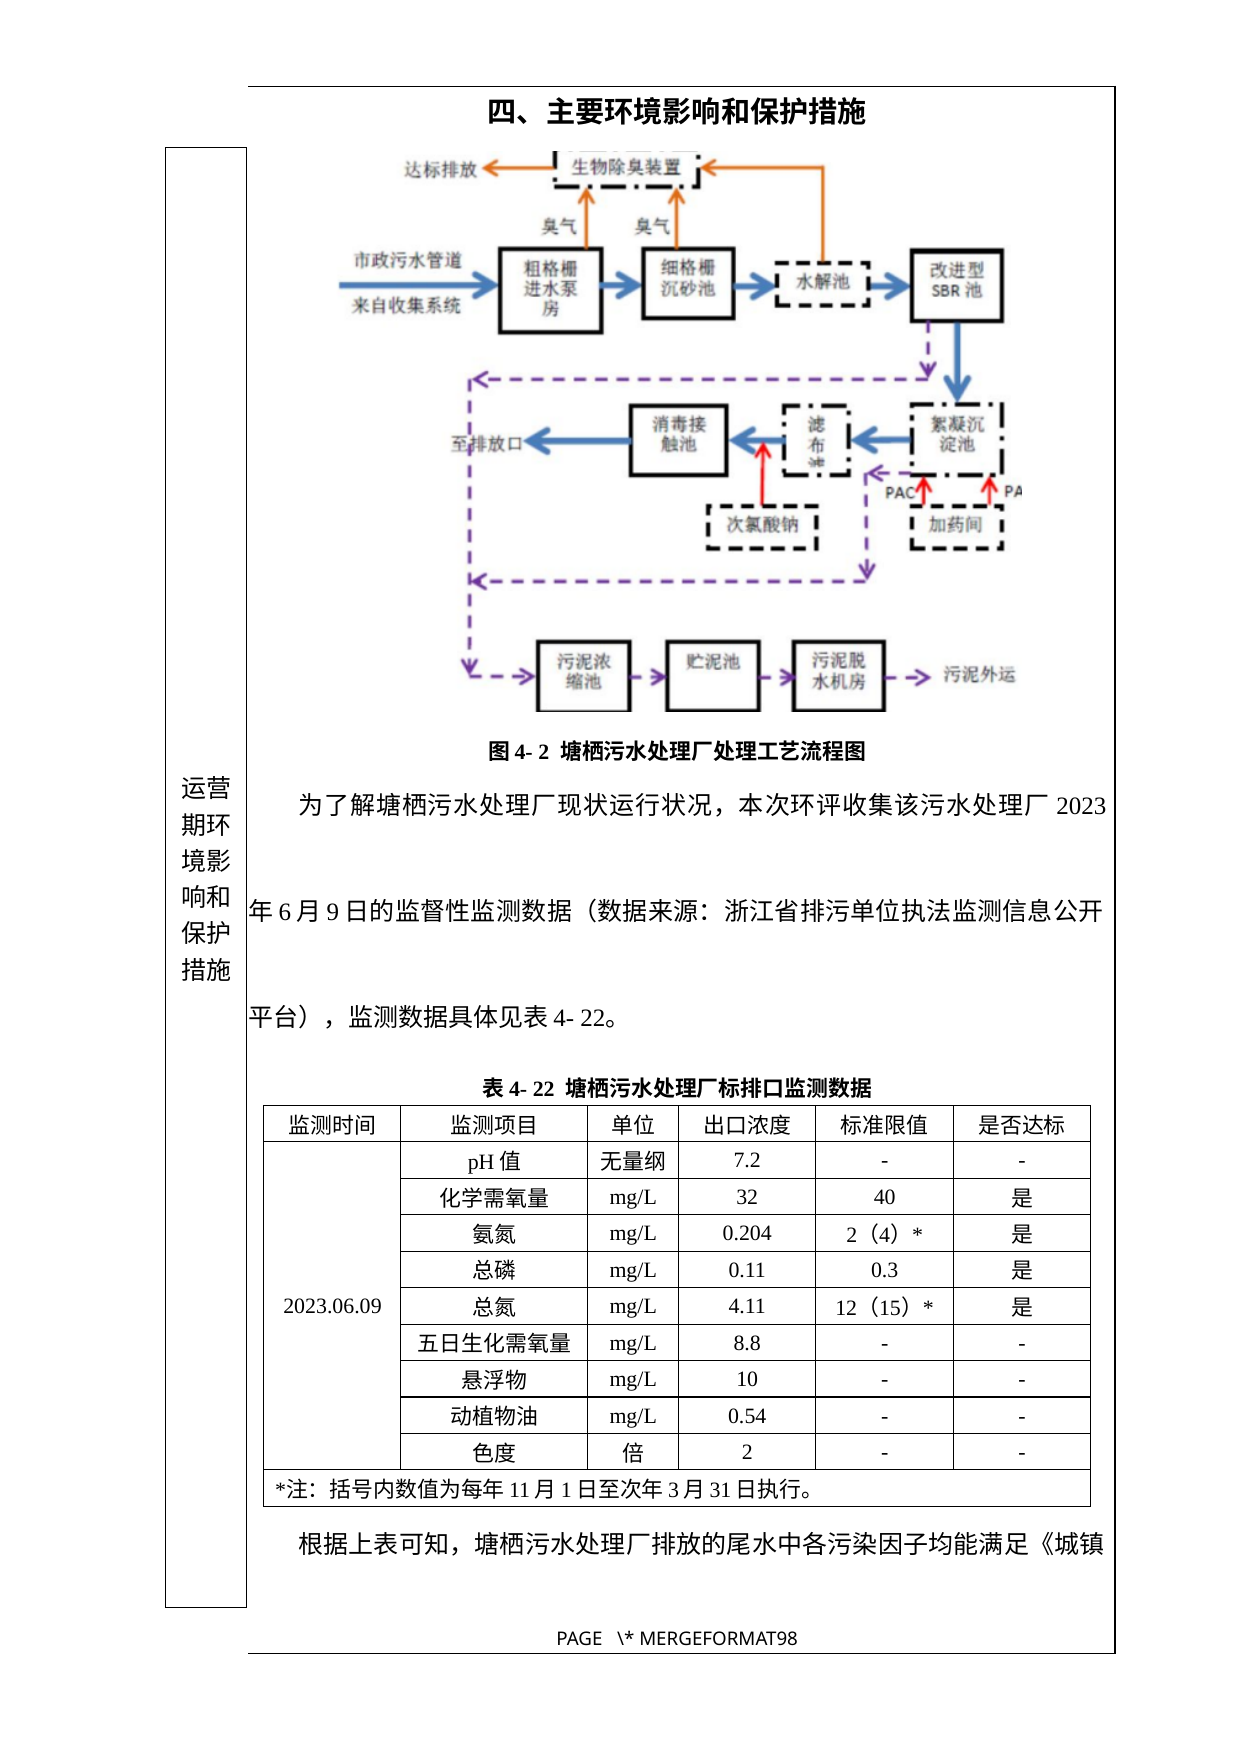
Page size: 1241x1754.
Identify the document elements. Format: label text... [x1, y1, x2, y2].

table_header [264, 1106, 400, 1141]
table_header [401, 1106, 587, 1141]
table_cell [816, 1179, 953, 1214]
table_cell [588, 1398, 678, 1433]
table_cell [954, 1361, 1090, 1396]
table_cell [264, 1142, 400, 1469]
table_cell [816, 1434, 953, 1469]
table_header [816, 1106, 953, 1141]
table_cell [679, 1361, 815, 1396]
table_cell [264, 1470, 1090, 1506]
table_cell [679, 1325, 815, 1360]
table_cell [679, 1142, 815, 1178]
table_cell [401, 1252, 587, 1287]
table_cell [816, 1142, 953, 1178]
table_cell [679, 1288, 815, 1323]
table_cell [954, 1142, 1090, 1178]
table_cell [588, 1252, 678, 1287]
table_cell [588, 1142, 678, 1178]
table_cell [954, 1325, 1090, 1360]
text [248, 1507, 1106, 1578]
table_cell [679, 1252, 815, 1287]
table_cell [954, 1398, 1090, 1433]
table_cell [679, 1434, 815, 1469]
text 为了解塘栖污水处理厂现状运行状况，本次环评收集该污水处理厂2023年6月9日的监督性监测数据（数据来源：浙江省排污单位执法监测信息公开平台），监测数据具体见表4- 22。 [248, 768, 1106, 1051]
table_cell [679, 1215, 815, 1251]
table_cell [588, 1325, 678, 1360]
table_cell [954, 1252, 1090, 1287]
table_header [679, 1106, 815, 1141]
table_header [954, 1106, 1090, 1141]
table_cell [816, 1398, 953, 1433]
text 图4- 2 塘栖污水处理厂处理工艺流程图 [248, 732, 1106, 768]
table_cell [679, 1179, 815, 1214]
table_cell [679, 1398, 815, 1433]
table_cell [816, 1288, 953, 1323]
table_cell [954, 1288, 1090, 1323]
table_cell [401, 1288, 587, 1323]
text 表4- 22 塘栖污水处理厂标排口监测数据 [248, 1069, 1106, 1105]
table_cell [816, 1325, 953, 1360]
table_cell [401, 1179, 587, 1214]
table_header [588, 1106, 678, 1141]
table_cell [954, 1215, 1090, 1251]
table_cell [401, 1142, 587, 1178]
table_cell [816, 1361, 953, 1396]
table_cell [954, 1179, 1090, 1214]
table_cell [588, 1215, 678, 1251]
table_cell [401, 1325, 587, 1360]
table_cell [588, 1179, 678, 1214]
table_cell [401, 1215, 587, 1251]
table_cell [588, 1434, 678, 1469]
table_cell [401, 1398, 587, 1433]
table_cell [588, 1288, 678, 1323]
picture [332, 151, 1022, 712]
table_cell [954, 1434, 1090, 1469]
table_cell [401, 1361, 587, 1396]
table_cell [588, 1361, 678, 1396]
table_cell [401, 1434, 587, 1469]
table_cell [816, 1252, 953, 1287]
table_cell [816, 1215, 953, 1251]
